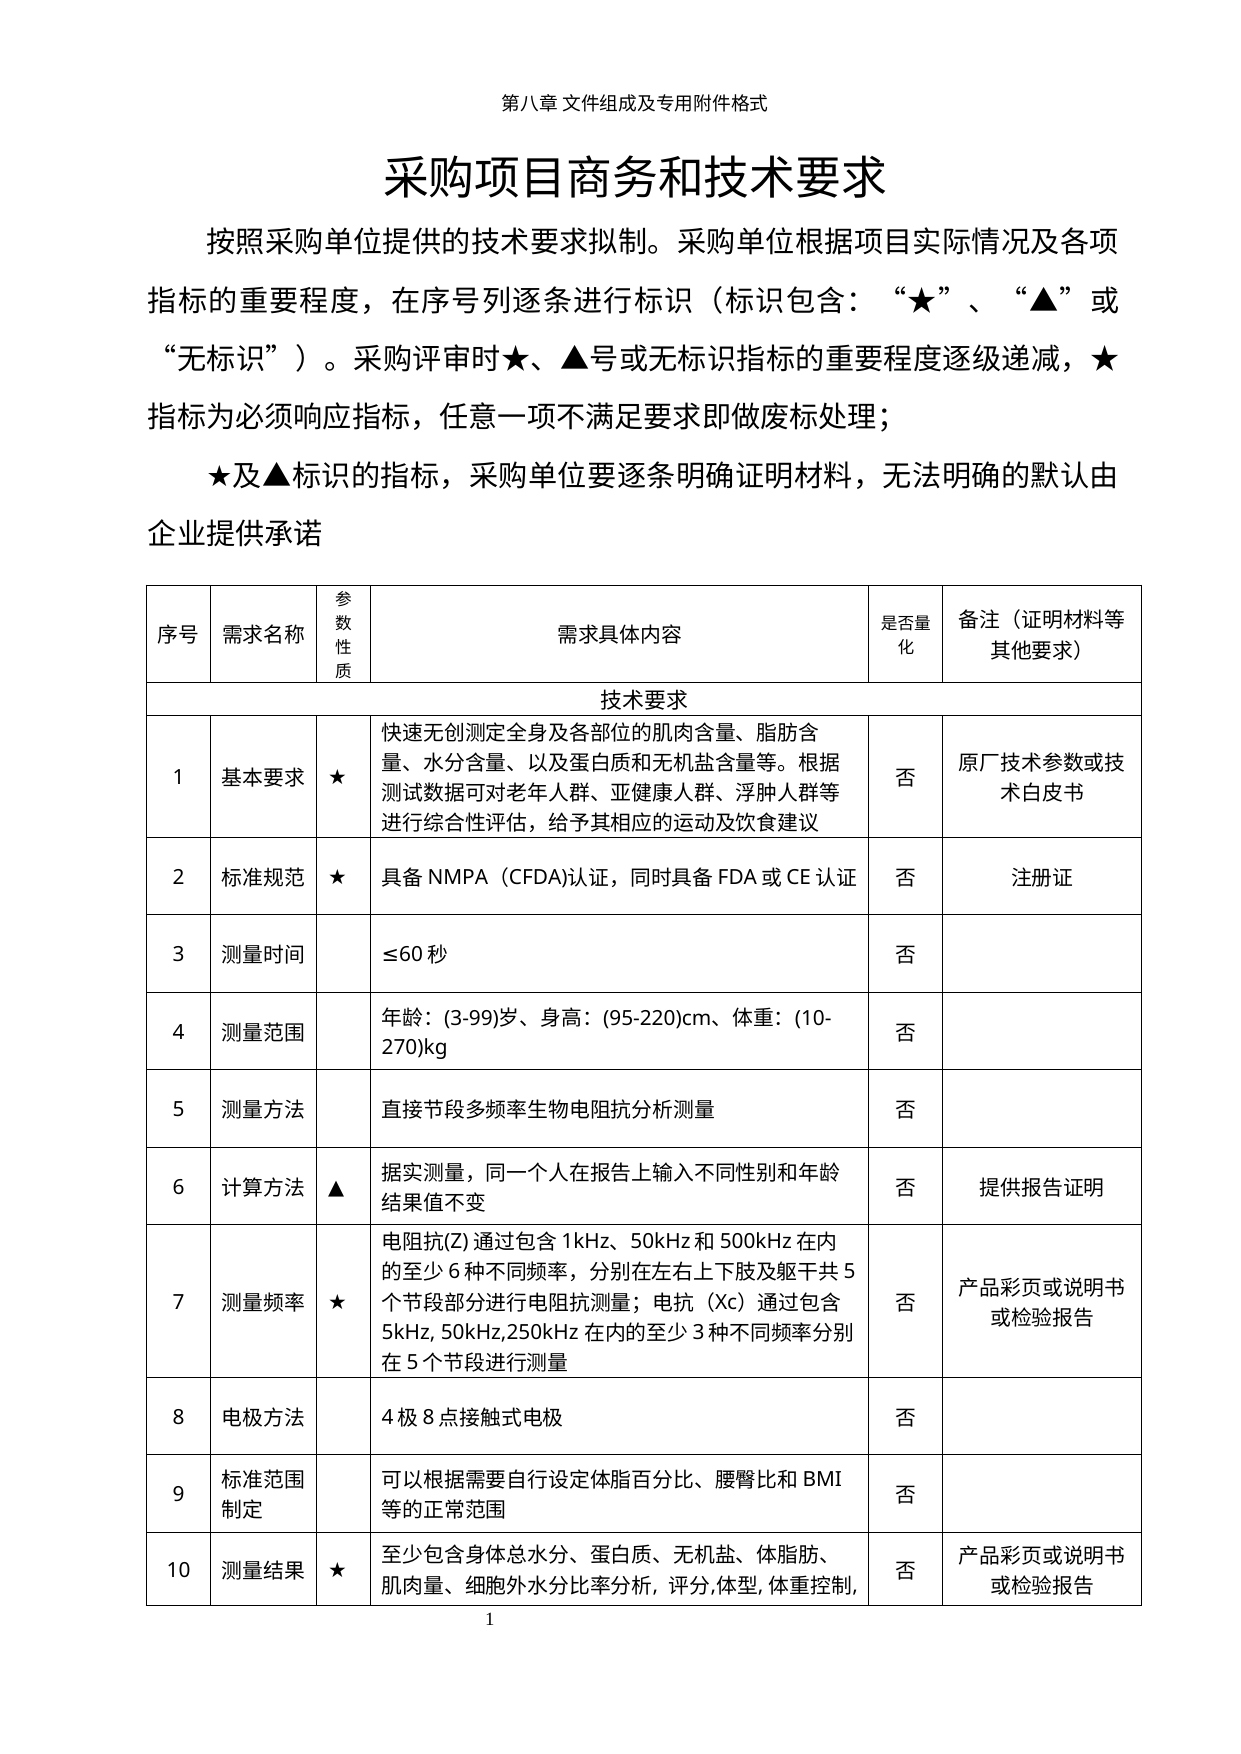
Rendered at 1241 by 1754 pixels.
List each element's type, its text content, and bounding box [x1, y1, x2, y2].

text ★及▲标识的指标，采购单位要逐条明确证明材料，无法明确的默认由企业提供承诺 [148, 439, 1122, 556]
table_header 序号 [147, 586, 210, 682]
table_cell ≤60秒 [371, 915, 868, 992]
table_cell 测量方法 [211, 1070, 316, 1147]
table_cell 否 [869, 1070, 942, 1147]
table_cell 电阻抗(Z) 通过包含1kHz、50kHz和500kHz在内的至少6种不同频率，分别在左右上下肢及躯干共5个节段部分进行电阻抗测量；电抗（Xc）通过包含5kHz, 50kHz,250kHz 在内的至少3种不同频率分别在5个节段进行测量 [371, 1225, 868, 1377]
table_cell ★ [317, 1225, 370, 1377]
table_cell 否 [869, 1225, 942, 1377]
table_cell 否 [869, 993, 942, 1069]
table_cell 快速无创测定全身及各部位的肌肉含量、脂肪含量、水分含量、以及蛋白质和无机盐含量等。根据测试数据可对老年人群、亚健康人群、浮肿人群等进行综合性评估，给予其相应的运动及饮食建议 [371, 716, 868, 837]
table_header 参数性质 [317, 586, 370, 682]
table_cell [943, 1378, 1141, 1454]
table_cell 9 [147, 1455, 210, 1532]
table_cell 否 [869, 1378, 942, 1454]
table_cell 计算方法 [211, 1148, 316, 1224]
table_cell 原厂技术参数或技术白皮书 [943, 716, 1141, 837]
table_cell 2 [147, 838, 210, 914]
table_cell 产品彩页或说明书或检验报告 [943, 1533, 1141, 1605]
table_cell [317, 1070, 370, 1147]
table_cell ★ [317, 716, 370, 837]
table_cell 具备NMPA（CFDA)认证，同时具备FDA或CE认证 [371, 838, 868, 914]
table_cell 年龄：(3-99)岁、身高：(95-220)cm、体重：(10-270)kg [371, 993, 868, 1069]
table_cell ★ [317, 1533, 370, 1605]
table_cell 直接节段多频率生物电阻抗分析测量 [371, 1070, 868, 1147]
table_cell ★ [317, 838, 370, 914]
table_cell ▲ [317, 1148, 370, 1224]
table_cell 否 [869, 838, 942, 914]
table_cell 否 [869, 1148, 942, 1224]
table_cell 标准规范 [211, 838, 316, 914]
table_cell 产品彩页或说明书或检验报告 [943, 1225, 1141, 1377]
table_cell [317, 1378, 370, 1454]
table_cell 7 [147, 1225, 210, 1377]
table_cell 1 [147, 716, 210, 837]
table_cell 据实测量，同一个人在报告上输入不同性别和年龄结果值不变 [371, 1148, 868, 1224]
table_cell 否 [869, 1455, 942, 1532]
table_cell [943, 1070, 1141, 1147]
table_cell [317, 993, 370, 1069]
table_cell 5 [147, 1070, 210, 1147]
table_cell [317, 1455, 370, 1532]
subtitle 采购项目商务和技术要求 [148, 148, 1122, 206]
table_cell [943, 915, 1141, 992]
table_cell 10 [147, 1533, 210, 1605]
table_cell 标准范围制定 [211, 1455, 316, 1532]
table_cell [943, 1455, 1141, 1532]
table_cell 3 [147, 915, 210, 992]
table_cell 4极8点接触式电极 [371, 1378, 868, 1454]
table_cell 电极方法 [211, 1378, 316, 1454]
table_cell 注册证 [943, 838, 1141, 914]
table_cell [317, 915, 370, 992]
table_header 需求具体内容 [371, 586, 868, 682]
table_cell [371, 1533, 868, 1605]
table_cell 4 [147, 993, 210, 1069]
table_header 备注（证明材料等其他要求） [943, 586, 1141, 682]
table_header 需求名称 [211, 586, 316, 682]
text 按照采购单位提供的技术要求拟制。采购单位根据项目实际情况及各项指标的重要程度，在序号列逐条进行标识（标识包含：“★”、“▲”或“无标识”）。采购评审时★、▲号或无标识指标的重要程度逐级递减，★指标为必须响应指标，任意一项不满足要求即做废标处理； [148, 206, 1122, 439]
table_cell [943, 993, 1141, 1069]
table_cell 基本要求 [211, 716, 316, 837]
table_cell 测量结果 [211, 1533, 316, 1605]
table_cell 测量频率 [211, 1225, 316, 1377]
table_cell 可以根据需要自行设定体脂百分比、腰臀比和BMI等的正常范围 [371, 1455, 868, 1532]
table_cell 测量范围 [211, 993, 316, 1069]
table_cell 否 [869, 1533, 942, 1605]
table_cell 技术要求 [147, 683, 1141, 715]
table_cell 否 [869, 915, 942, 992]
table_cell 否 [869, 716, 942, 837]
table_cell 6 [147, 1148, 210, 1224]
table_cell 测量时间 [211, 915, 316, 992]
table_cell 8 [147, 1378, 210, 1454]
table_header 是否量化 [869, 586, 942, 682]
table_cell 提供报告证明 [943, 1148, 1141, 1224]
